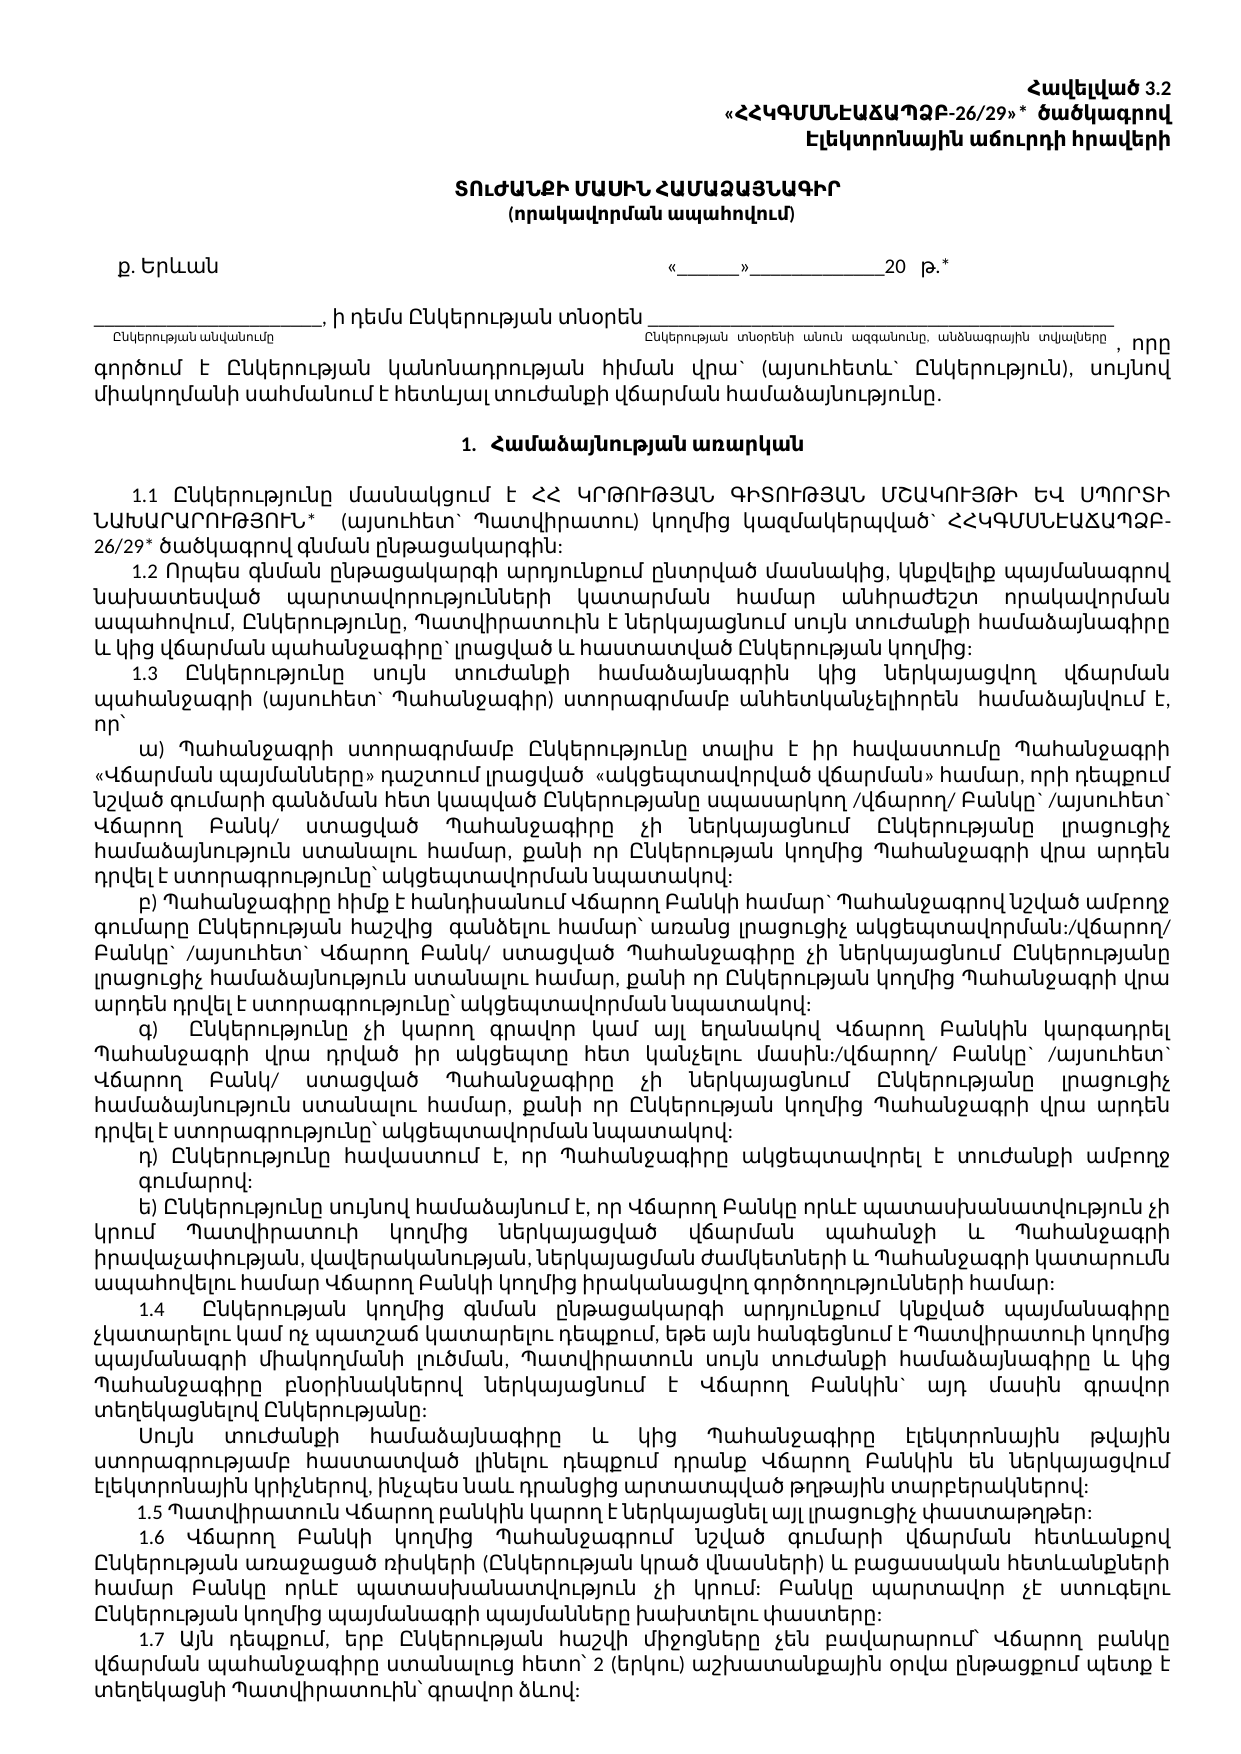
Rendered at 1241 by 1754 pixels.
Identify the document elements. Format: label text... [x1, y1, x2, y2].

text Սույն տուժանքի համաձայնագիրը և կից Պահանջագիրը էլեկտրոնային թվային ստորագրությամբ հաստատված լինելու դեպքում դրանք Վճարող Բանկին են ներկայացվում էլեկտրոնային կրիչներով, ինչպես նաև դրանցից արտատպված թղթային տարբերակներով: [94, 1423, 1171, 1499]
text 1.2 Որպես գնման ընթացակարգի արդյունքում ընտրված մասնակից, կնքվելիք պայմանագրով նախատեսված պարտավորությունների կատարման համար անհրաժեշտ որակավորման ապահովում, Ընկերությունը, Պատվիրատուին է ներկայացնում սույն տուժանքի համաձայնագիրը և կից վճարման պահանջագիրը` լրացված և հաստատված Ընկերության կողմից: [94, 559, 1171, 660]
text գ) Ընկերությունը չի կարող գրավոր կամ այլ եղանակով Վճարող Բանկին կարգադրել Պահանջագրի վրա դրված իր ակցեպտը հետ կանչելու մասին:/վճարող/ Բանկը` /այսուհետ` Վճարող Բանկ/ ստացված Պահանջագիրը չի ներկայացնում Ընկերությանը լրացուցիչ համաձայնություն ստանալու համար, քանի որ Ընկերության կողմից Պահանջագրի վրա արդեն դրվել է ստորագրությունը՝ ակցեպտավորման նպատակով: [94, 1016, 1171, 1143]
text 1.4 Ընկերության կողմից գնման ընթացակարգի արդյունքում կնքված պայմանագիրը չկատարելու կամ ոչ պատշաճ կատարելու դեպքում, եթե այն հանգեցնում է Պատվիրատուի կողմից պայմանագրի միակողմանի լուծման, Պատվիրատուն սույն տուժանքի համաձայնագիրը և կից Պահանջագիրը բնօրինակներով ներկայացնում է Վճարող Բանկին` այդ մասին գրավոր տեղեկացնելով Ընկերությանը: [94, 1296, 1171, 1423]
text 1.7 Այն դեպքում, երբ Ընկերության հաշվի միջոցները չեն բավարարում՝ Վճարող բանկը վճարման պահանջագիրը ստանալուց հետո՝ 2 (երկու) աշխատանքային օրվա ընթացքում պետք է տեղեկացնի Պատվիրատուին՝ գրավոր ձևով: [94, 1626, 1171, 1702]
text ք. Երևան «______»_____________20 թ.* [94, 254, 1171, 279]
text 1.5 Պատվիրատուն Վճարող բանկին կարող է ներկայացնել այլ լրացուցիչ փաստաթղթեր: [94, 1499, 1171, 1524]
text ե) Ընկերությունը սույնով համաձայնում է, որ Վճարող Բանկը որևէ պատասխանատվություն չի կրում Պատվիրատուի կողմից ներկայացված վճարման պահանջի և Պահանջագրի իրավաչափության, վավերականության, ներկայացման ժամկետների և Պահանջագրի կատարումն ապահովելու համար Վճարող Բանկի կողմից իրականացվող գործողությունների համար: [94, 1194, 1171, 1296]
text Ընկերության անվանումը Ընկերության տնօրենի անուն ազգանունը, անձնագրային տվյալները , որը գործում է Ընկերության կանոնադրության հիման վրա` (այսուհետև` Ընկերություն), սույնով միակողմանի սահմանում է հետևյալ տուժանքի վճարման համաձայնությունը. [94, 330, 1171, 406]
text 1.3 Ընկերությունը սույն տուժանքի համաձայնագրին կից ներկայացվող վճարման պահանջագրի (այսուհետ` Պահանջագիր) ստորագրմամբ անհետկանչելիորեն համաձայնվում է, որ՝ [94, 660, 1171, 737]
text դ) Ընկերությունը հավաստում է, որ Պահանջագիրը ակցեպտավորել է տուժանքի ամբողջ գումարով: [138, 1143, 1171, 1194]
text ՏՈւԺԱՆՔԻ ՄԱՍԻՆ ՀԱՄԱՁԱՅՆԱԳԻՐ [94, 177, 1171, 202]
text 1. Համաձայնության առարկան [94, 432, 1171, 457]
text բ) Պահանջագիրը հիմք է հանդիսանում Վճարող Բանկի համար` Պահանջագրով նշված ամբողջ գումարը Ընկերության հաշվից գանձելու համար՝ առանց լրացուցիչ ակցեպտավորման:/վճարող/ Բանկը` /այսուհետ` Վճարող Բանկ/ ստացված Պահանջագիրը չի ներկայացնում Ընկերությանը լրացուցիչ համաձայնություն ստանալու համար, քանի որ Ընկերության կողմից Պահանջագրի վրա արդեն դրվել է ստորագրությունը՝ ակցեպտավորման նպատակով: [94, 889, 1171, 1016]
text «ՀՀԿԳՄՍՆԷԱՃԱՊՁԲ-26/29»* ծածկագրով [94, 100, 1171, 126]
text 1.6 Վճարող Բանկի կողմից Պահանջագրում նշված գումարի վճարման հետևանքով Ընկերության առաջացած ռիսկերի (Ընկերության կրած վնասների) և բացասական հետևանքների համար Բանկը որևէ պատասխանատվություն չի կրում: Բանկը պարտավոր չէ ստուգելու Ընկերության կողմից պայմանագրի պայմանները խախտելու փաստերը: [94, 1524, 1171, 1626]
text Էլեկտրոնային աճուրդի հրավերի [94, 126, 1171, 151]
text Հավելված 3.2 [94, 75, 1171, 100]
text ______________________, ի դեմս Ընկերության տնօրեն _____________________________________________ [94, 304, 1171, 330]
text 1.1 Ընկերությունը մասնակցում է ՀՀ ԿՐԹՈՒԹՅԱՆ ԳԻՏՈՒԹՅԱՆ ՄՇԱԿՈՒՅԹԻ ԵՎ ՍՊՈՐՏԻ ՆԱԽԱՐԱՐՈՒԹՅՈՒՆ* (այսուհետ` Պատվիրատու) կողմից կազմակերպված` ՀՀԿԳՄՍՆԷԱՃԱՊՁԲ-26/29* ծածկագրով գնման ընթացակարգին: [94, 482, 1171, 559]
text ա) Պահանջագրի ստորագրմամբ Ընկերությունը տալիս է իր հավաստումը Պահանջագրի «Վճարման պայմանները» դաշտում լրացված «ակցեպտավորված վճարման» համար, որի դեպքում նշված գումարի գանձման հետ կապված Ընկերությանը սպասարկող /վճարող/ Բանկը` /այսուհետ` Վճարող Բանկ/ ստացված Պահանջագիրը չի ներկայացնում Ընկերությանը լրացուցիչ համաձայնություն ստանալու համար, քանի որ Ընկերության կողմից Պահանջագրի վրա արդեն դրվել է ստորագրությունը՝ ակցեպտավորման նպատակով: [94, 737, 1171, 889]
text (որակավորման ապահովում) [94, 202, 1171, 225]
